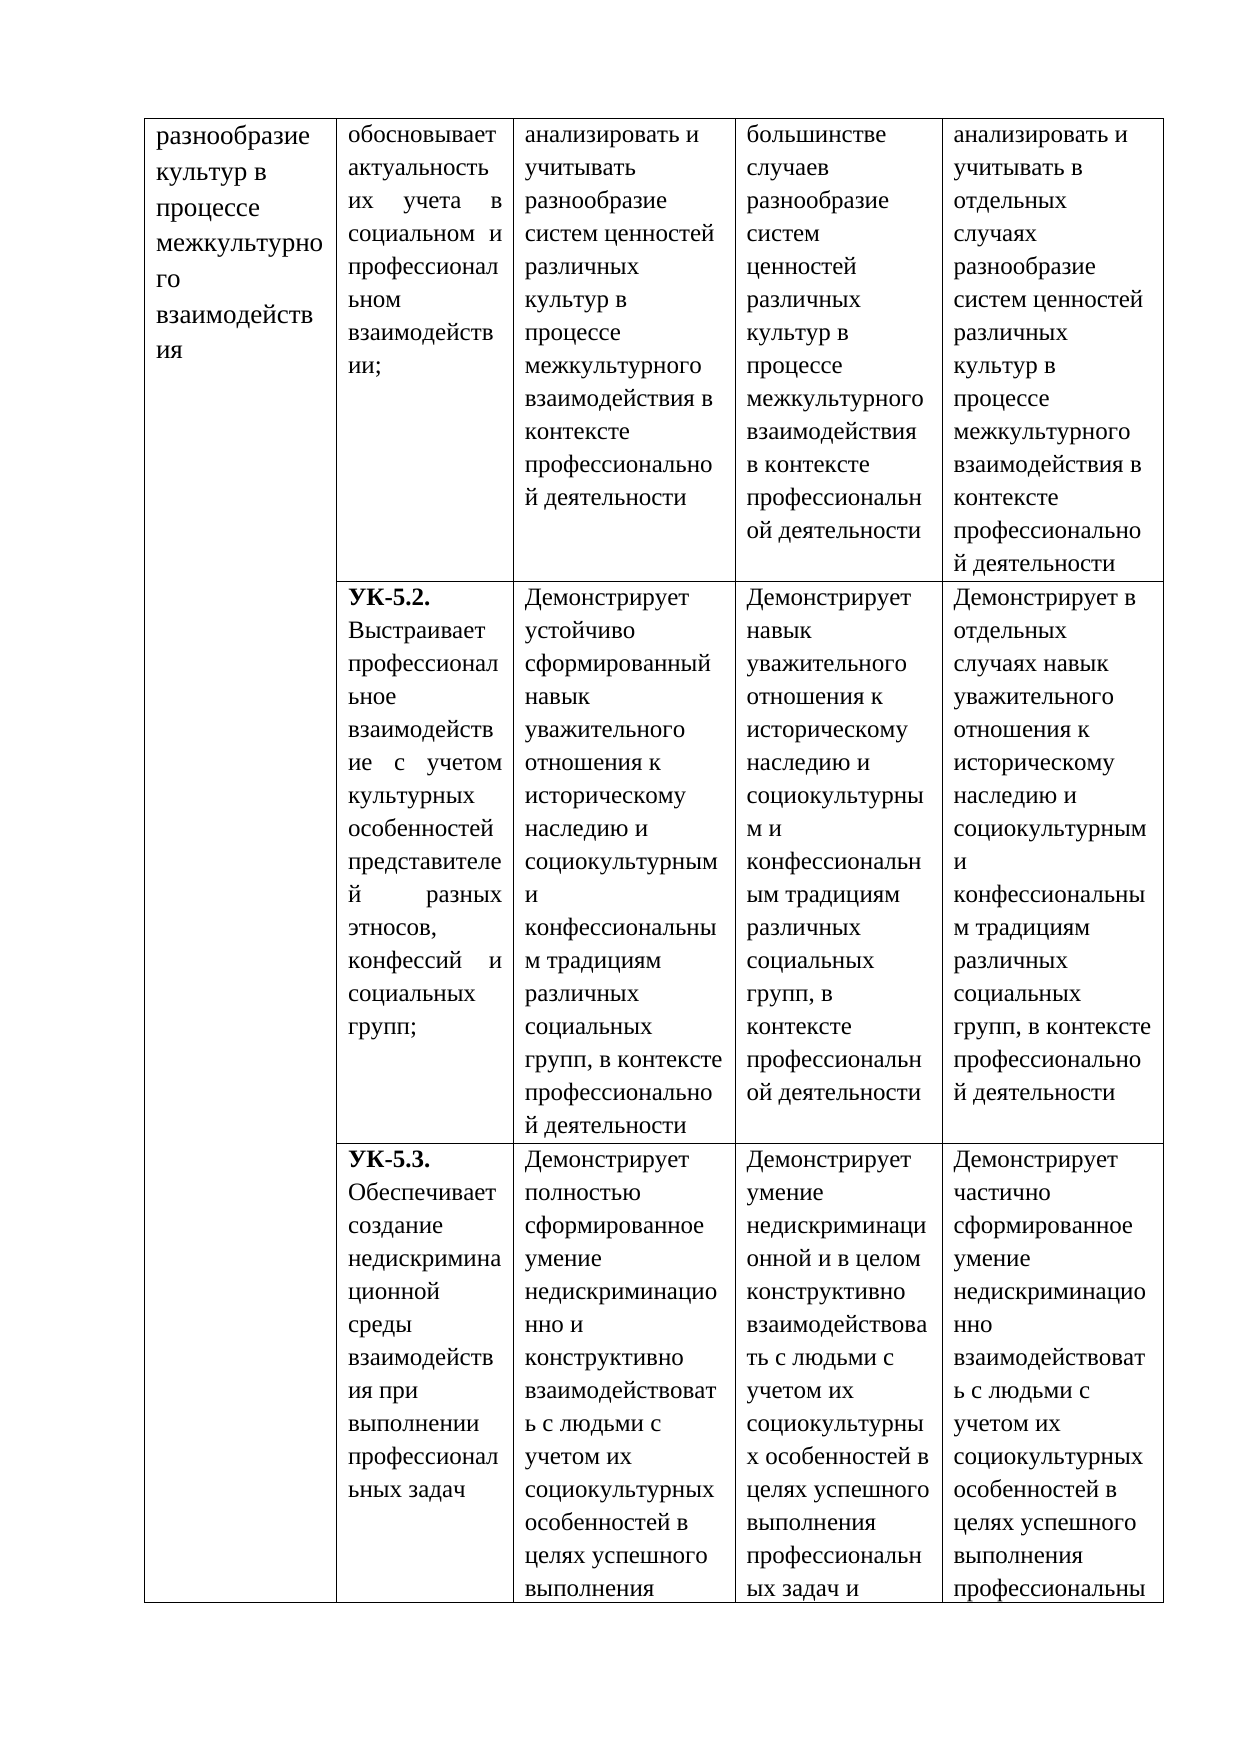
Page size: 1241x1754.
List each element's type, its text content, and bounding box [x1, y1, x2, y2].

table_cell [514, 119, 735, 581]
table_cell УК-5.2. Выстраивает профессиональное взаимодействие с учетом культурных особенностей представителей разных этносов, конфессий и социальных групп; [337, 582, 513, 1143]
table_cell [736, 1144, 942, 1602]
table_cell Демонстрирует навык уважительного отношения к историческому наследию и социокультурным и конфессиональным традициям различных социальных групп, в контексте профессиональной деятельности [736, 582, 942, 1143]
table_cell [145, 119, 336, 1602]
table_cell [337, 1144, 513, 1602]
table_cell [943, 1144, 1163, 1602]
table_cell Демонстрирует устойчиво сформированный навык уважительного отношения к историческому наследию и социокультурным и конфессиональным традициям различных социальных групп, в контексте профессиональной деятельности [514, 582, 735, 1143]
table_cell Демонстрирует в отдельных случаях навык уважительного отношения к историческому наследию и социокультурным и конфессиональным традициям различных социальных групп, в контексте профессиональной деятельности [943, 582, 1163, 1143]
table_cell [337, 119, 513, 581]
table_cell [736, 119, 942, 581]
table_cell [943, 119, 1163, 581]
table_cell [514, 1144, 735, 1602]
